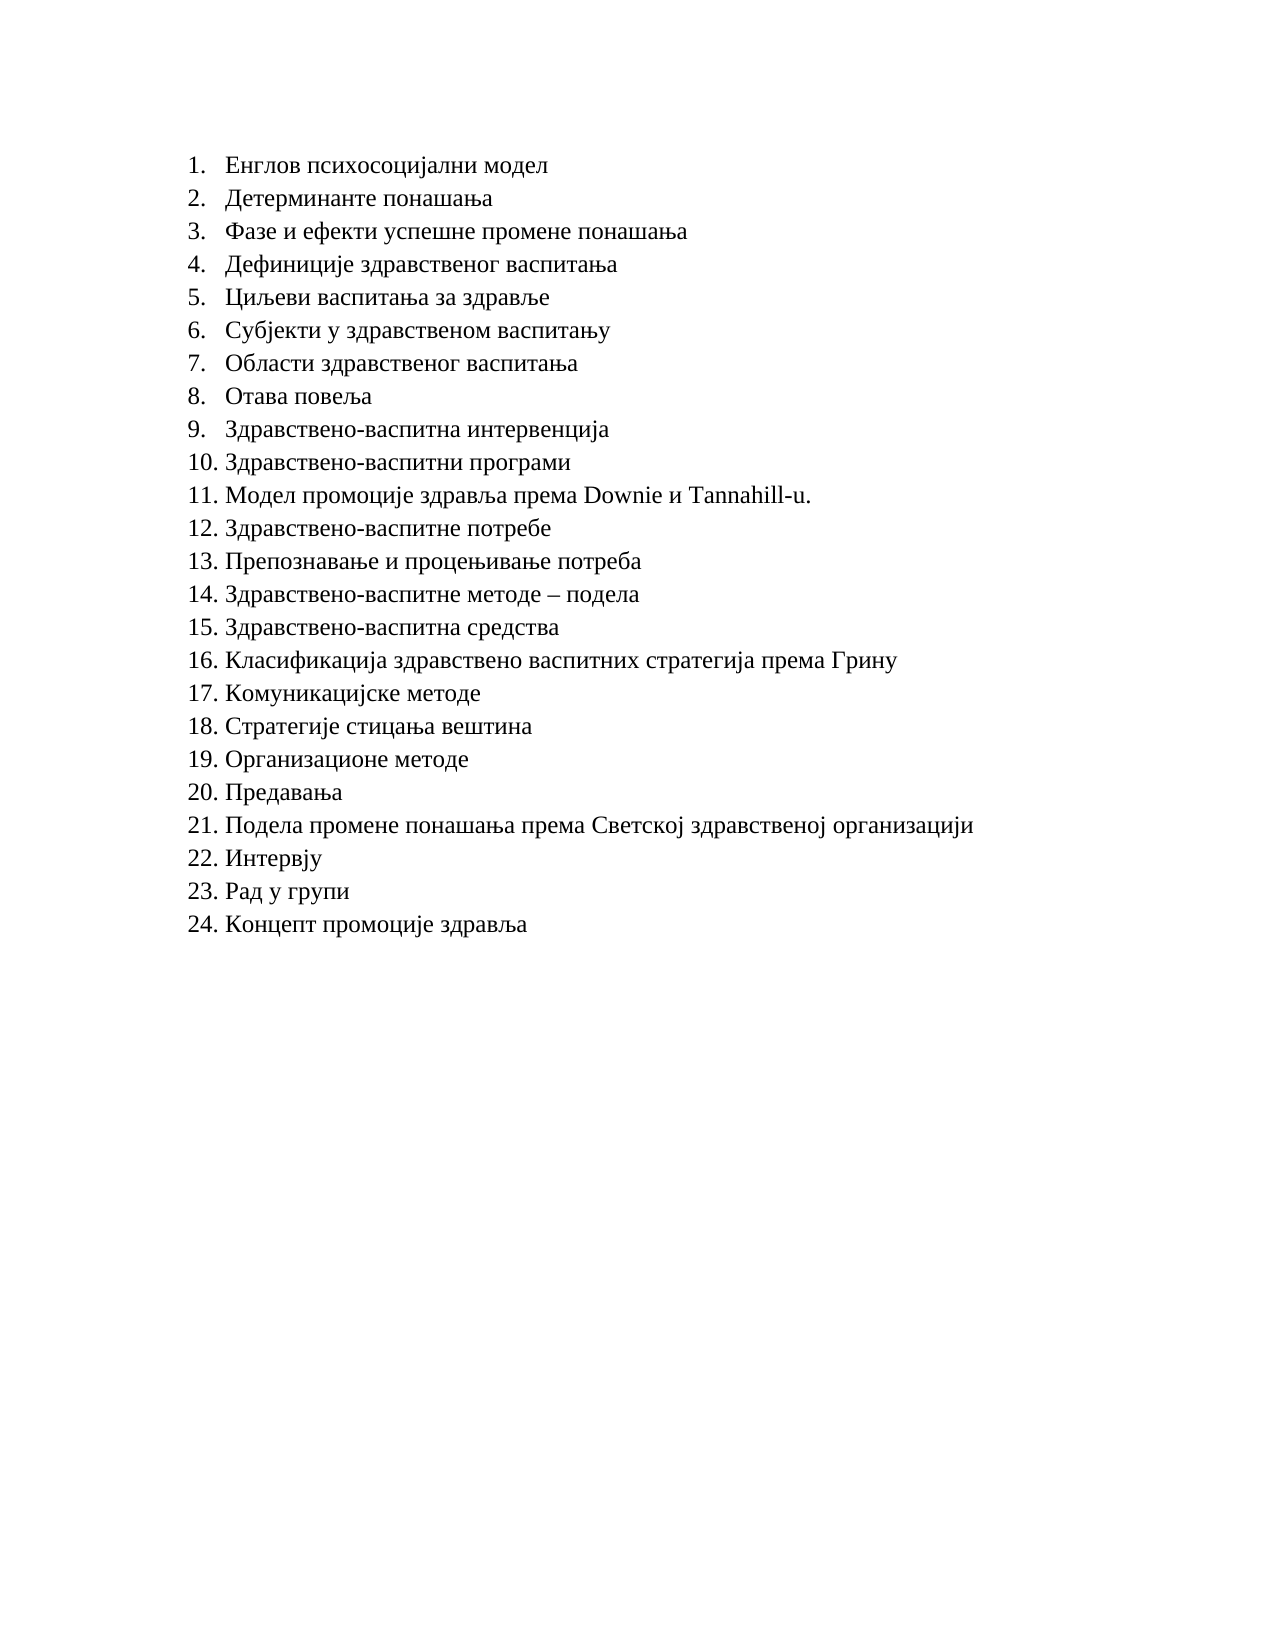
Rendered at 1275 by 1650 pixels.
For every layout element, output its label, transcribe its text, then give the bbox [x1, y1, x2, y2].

list Субјекти у здравственом васпитању [187, 315, 1125, 344]
list Организационе методе [187, 744, 1125, 773]
list Комуникацијске методе [187, 678, 1125, 707]
list Здравствено-васпитни програми [187, 447, 1125, 476]
list Класификација здравствено васпитних стратегија према Грину [187, 645, 1125, 674]
list Здравствено-васпитна средства [187, 612, 1125, 641]
list Енглов психосоцијални модел [187, 150, 1125, 179]
list Детерминанте понашања [187, 183, 1125, 212]
list Модел промоције здравља према Downie и Tannahill-u. [187, 480, 1125, 509]
list Фазе и ефекти успешне промене понашања [187, 216, 1125, 245]
list Здравствено-васпитна интервенција [187, 414, 1125, 443]
list Препознавање и процењивање потреба [187, 546, 1125, 575]
list Предавања [187, 777, 1125, 806]
list Циљеви васпитања за здравље [187, 282, 1125, 311]
list Дефиниције здравственог васпитања [187, 249, 1125, 278]
list Интервју [187, 843, 1125, 872]
list Здравствено-васпитне потребе [187, 513, 1125, 542]
list Стратегије стицања вештина [187, 711, 1125, 740]
list Области здравственог васпитања [187, 348, 1125, 377]
list Подела промене понашања према Светској здравственој организацији [187, 810, 1125, 839]
list Рад у групи [187, 876, 1125, 905]
list Концепт промоције здравља [187, 909, 1125, 938]
list Здравствено-васпитне методе – подела [187, 579, 1125, 608]
list Отава повеља [187, 381, 1125, 410]
